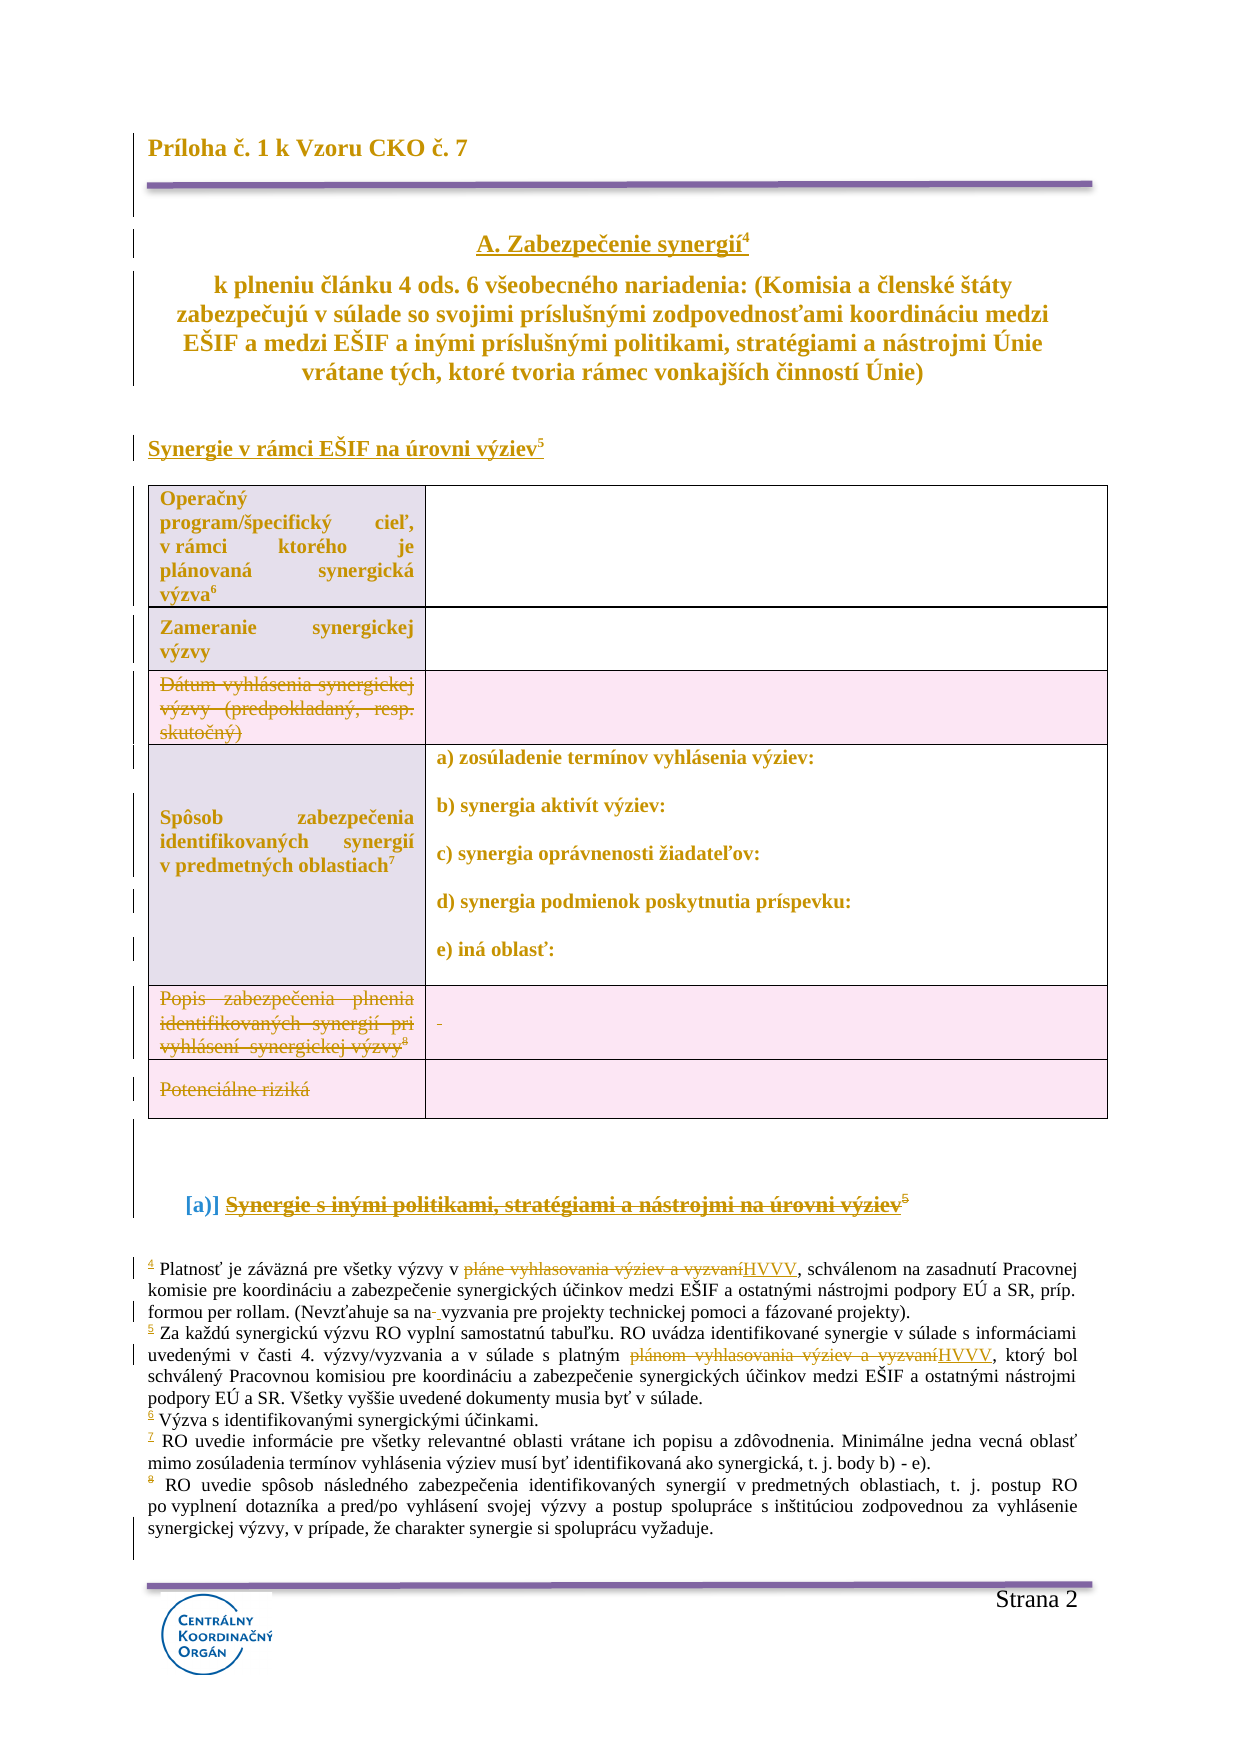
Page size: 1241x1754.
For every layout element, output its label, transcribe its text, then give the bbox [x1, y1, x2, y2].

table_header [426, 486, 1107, 606]
table_header Operačný program/špecifický cieľ, v rámci ktorého je plánovaná synergická výzva [149, 486, 425, 606]
text A. Zabezpečenie synergií [148, 229, 1078, 258]
table_cell a) zosúladenie termínov vyhlásenia výziev: b) synergia aktivít výziev: c) synergia oprávnenosti žiadateľov: d) synergia podmienok poskytnutia príspevku: e) iná oblasť: [426, 745, 1107, 985]
table_cell Spôsob zabezpečenia identifikovaných synergií v predmetných oblastiach [149, 745, 425, 985]
table_cell [426, 608, 1107, 670]
picture [159, 1592, 272, 1674]
list Synergie v rámci EŠIF na úrovni výziev [148, 434, 1078, 461]
table_cell Zameranie synergickej výzvy [149, 608, 425, 670]
text k plneniu článku 4 ods. 6 všeobecného nariadenia: (Komisia a členské štáty zabezpečujú v súlade so svojimi príslušnými zodpovednosťami koordináciu medzi EŠIF a medzi EŠIF a inými príslušnými politikami, stratégiami a nástrojmi Únie vrátane tých, ktoré tvoria rámec vonkajších činností Únie) [148, 271, 1078, 386]
